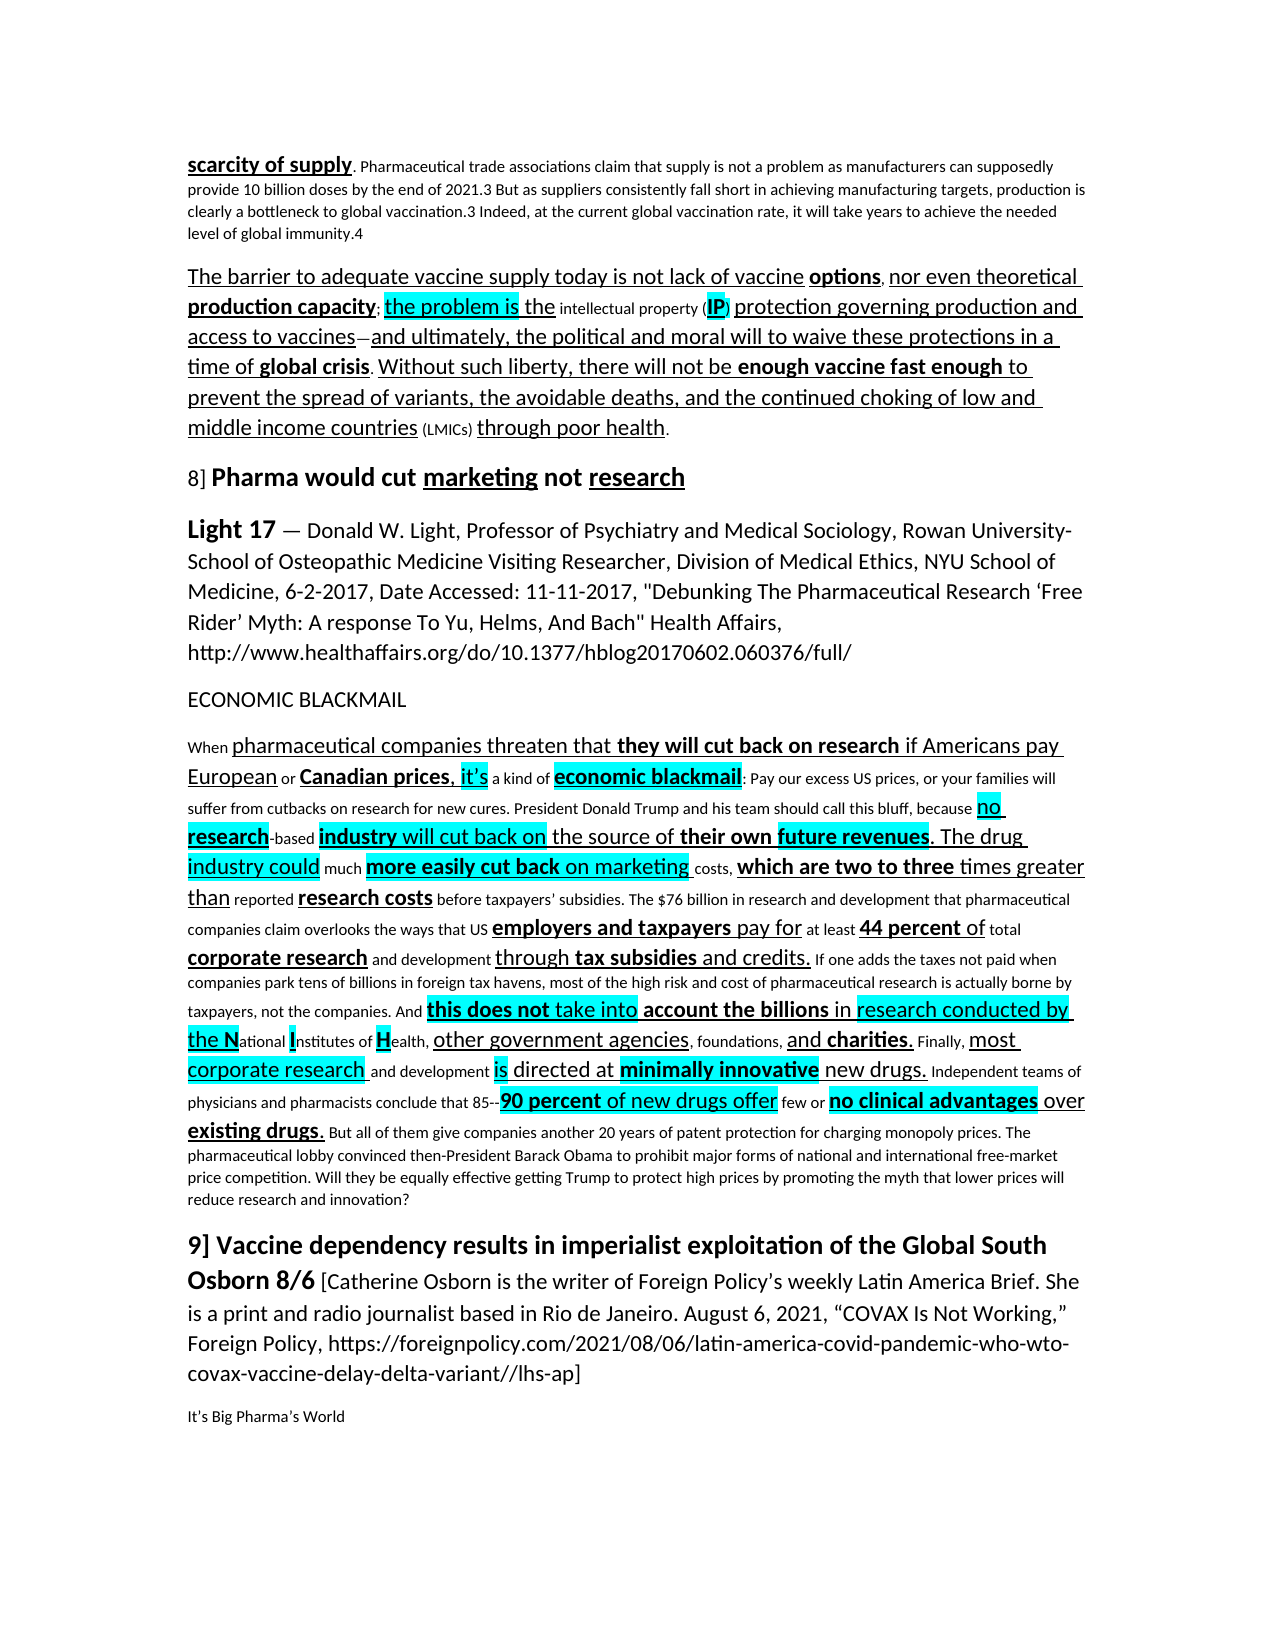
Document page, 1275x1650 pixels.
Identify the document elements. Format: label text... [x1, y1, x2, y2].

subtitle 9] Vaccine dependency results in imperialist exploitation of the Global South [187, 1228, 1087, 1261]
text It’s Big Pharma’s World [187, 1406, 1087, 1426]
text When pharmaceutical companies threaten that they will cut back on research if Americans pay European or Canadian prices, it’s a kind of economic blackmail: Pay our excess US prices, or your families will suffer from cutbacks on research for new cures. President Donald Trump and his team should call this bluff, because no research-based industry will cut back on the source of their own future revenues. The drug industry could much more easily cut back on marketing costs, which are two to three times greater than reported research costs before taxpayers’ subsidies. The $76 billion in research and development that pharmaceutical companies claim overlooks the ways that US employers and taxpayers pay for at least 44 percent of total corporate research and development through tax subsidies and credits. If one adds the taxes not paid when companies park tens of billions in foreign tax havens, most of the high risk and cost of pharmaceutical research is actually borne by taxpayers, not the companies. And this does not take into account the billions in research conducted by the National Institutes of Health, other government agencies, foundations, and charities. Finally, most corporate research and development is directed at minimally innovative new drugs. Independent teams of physicians and pharmacists conclude that 85--90 percent of new drugs offer few or no clinical advantages over existing drugs. But all of them give companies another 20 years of patent protection for charging monopoly prices. The pharmaceutical lobby convinced then-President Barack Obama to prohibit major forms of national and international free-market price competition. Will they be equally effective getting Trump to protect high prices by promoting the myth that lower prices will reduce research and innovation? [187, 732, 1087, 1210]
text 8] Pharma would cut marketing not research [187, 460, 1087, 493]
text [187, 150, 1087, 244]
text Light 17 — Donald W. Light, Professor of Psychiatry and Medical Sociology, Rowan University-School of Osteopathic Medicine Visiting Researcher, Division of Medical Ethics, NYU School of Medicine, 6-2-2017, Date Accessed: 11-11-2017, "Debunking The Pharmaceutical Research ‘Free Rider’ Myth: A response To Yu, Helms, And Bach" Health Affairs, http://www.healthaffairs.org/do/10.1377/hblog20170602.060376/full/ [187, 512, 1087, 666]
text Osborn 8/6 [Catherine Osborn is the writer of Foreign Policy’s weekly Latin America Brief. She is a print and radio journalist based in Rio de Janeiro. August 6, 2021, “COVAX Is Not Working,” Foreign Policy, https://foreignpolicy.com/2021/08/06/latin-america-covid-pandemic-who-wto-covax-vaccine-delay-delta-variant//lhs-ap] [187, 1263, 1087, 1387]
text The barrier to adequate vaccine supply today is not lack of vaccine options, nor even theoretical production capacity; the problem is the intellectual property (IP) protection governing production and access to vaccines—and ultimately, the political and moral will to waive these protections in a time of global crisis. Without such liberty, there will not be enough vaccine fast enough to prevent the spread of variants, the avoidable deaths, and the continued choking of low and middle income countries (LMICs) through poor health. [187, 262, 1087, 441]
text ECONOMIC BLACKMAIL [187, 685, 1087, 713]
